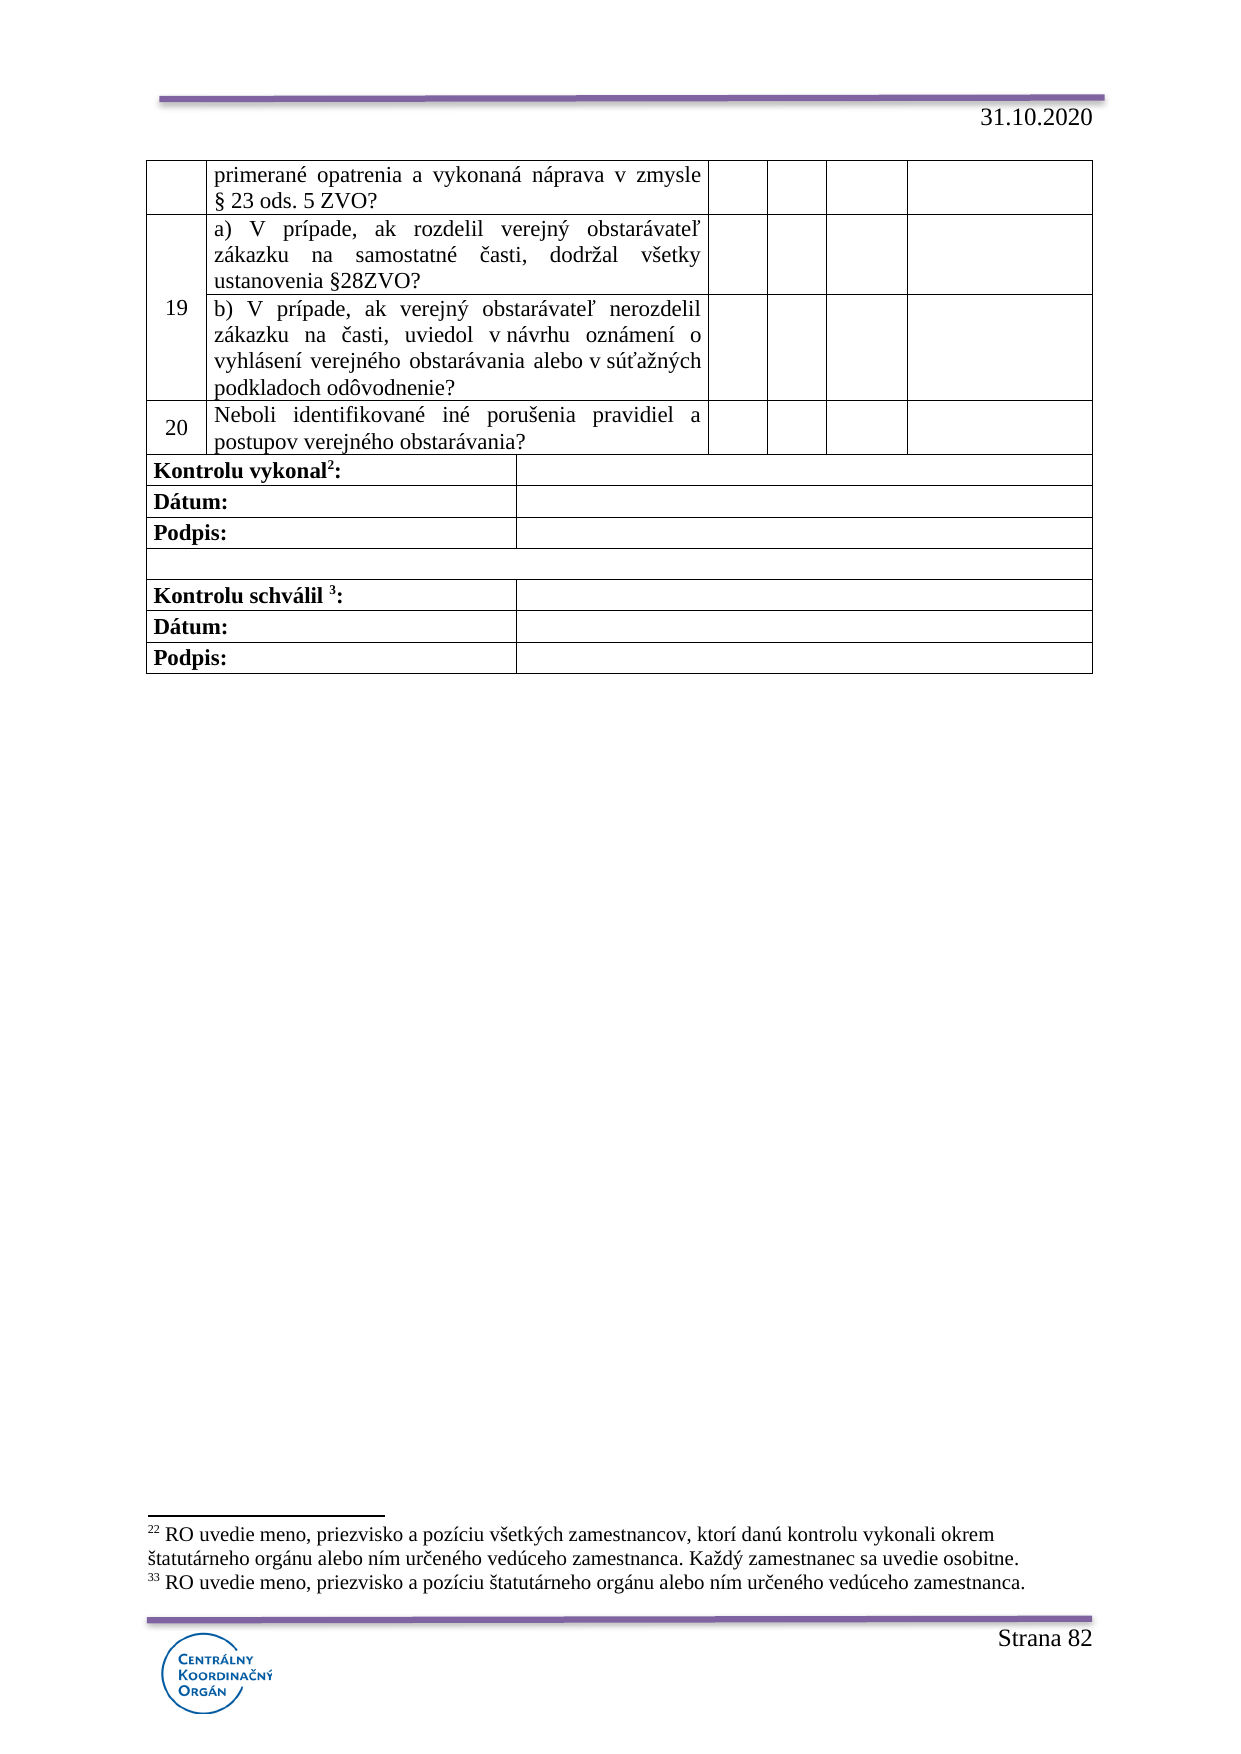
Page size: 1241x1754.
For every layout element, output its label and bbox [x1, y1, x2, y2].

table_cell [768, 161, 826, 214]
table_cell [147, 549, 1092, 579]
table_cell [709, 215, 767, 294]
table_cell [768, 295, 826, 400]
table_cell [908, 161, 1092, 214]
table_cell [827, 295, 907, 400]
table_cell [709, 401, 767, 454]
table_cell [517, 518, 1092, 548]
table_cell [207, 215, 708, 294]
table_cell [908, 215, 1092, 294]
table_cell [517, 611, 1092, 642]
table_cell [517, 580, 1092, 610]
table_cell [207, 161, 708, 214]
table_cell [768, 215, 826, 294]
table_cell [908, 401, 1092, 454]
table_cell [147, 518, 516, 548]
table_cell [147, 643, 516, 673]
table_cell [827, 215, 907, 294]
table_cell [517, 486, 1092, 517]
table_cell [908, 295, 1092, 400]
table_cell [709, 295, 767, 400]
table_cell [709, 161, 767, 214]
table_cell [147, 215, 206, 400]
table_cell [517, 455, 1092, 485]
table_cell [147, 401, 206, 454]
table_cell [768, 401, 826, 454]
picture [159, 1631, 272, 1713]
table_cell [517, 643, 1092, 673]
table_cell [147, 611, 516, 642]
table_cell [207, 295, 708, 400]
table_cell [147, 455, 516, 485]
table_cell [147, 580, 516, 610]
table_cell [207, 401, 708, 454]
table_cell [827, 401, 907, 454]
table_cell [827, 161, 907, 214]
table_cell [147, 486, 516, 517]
